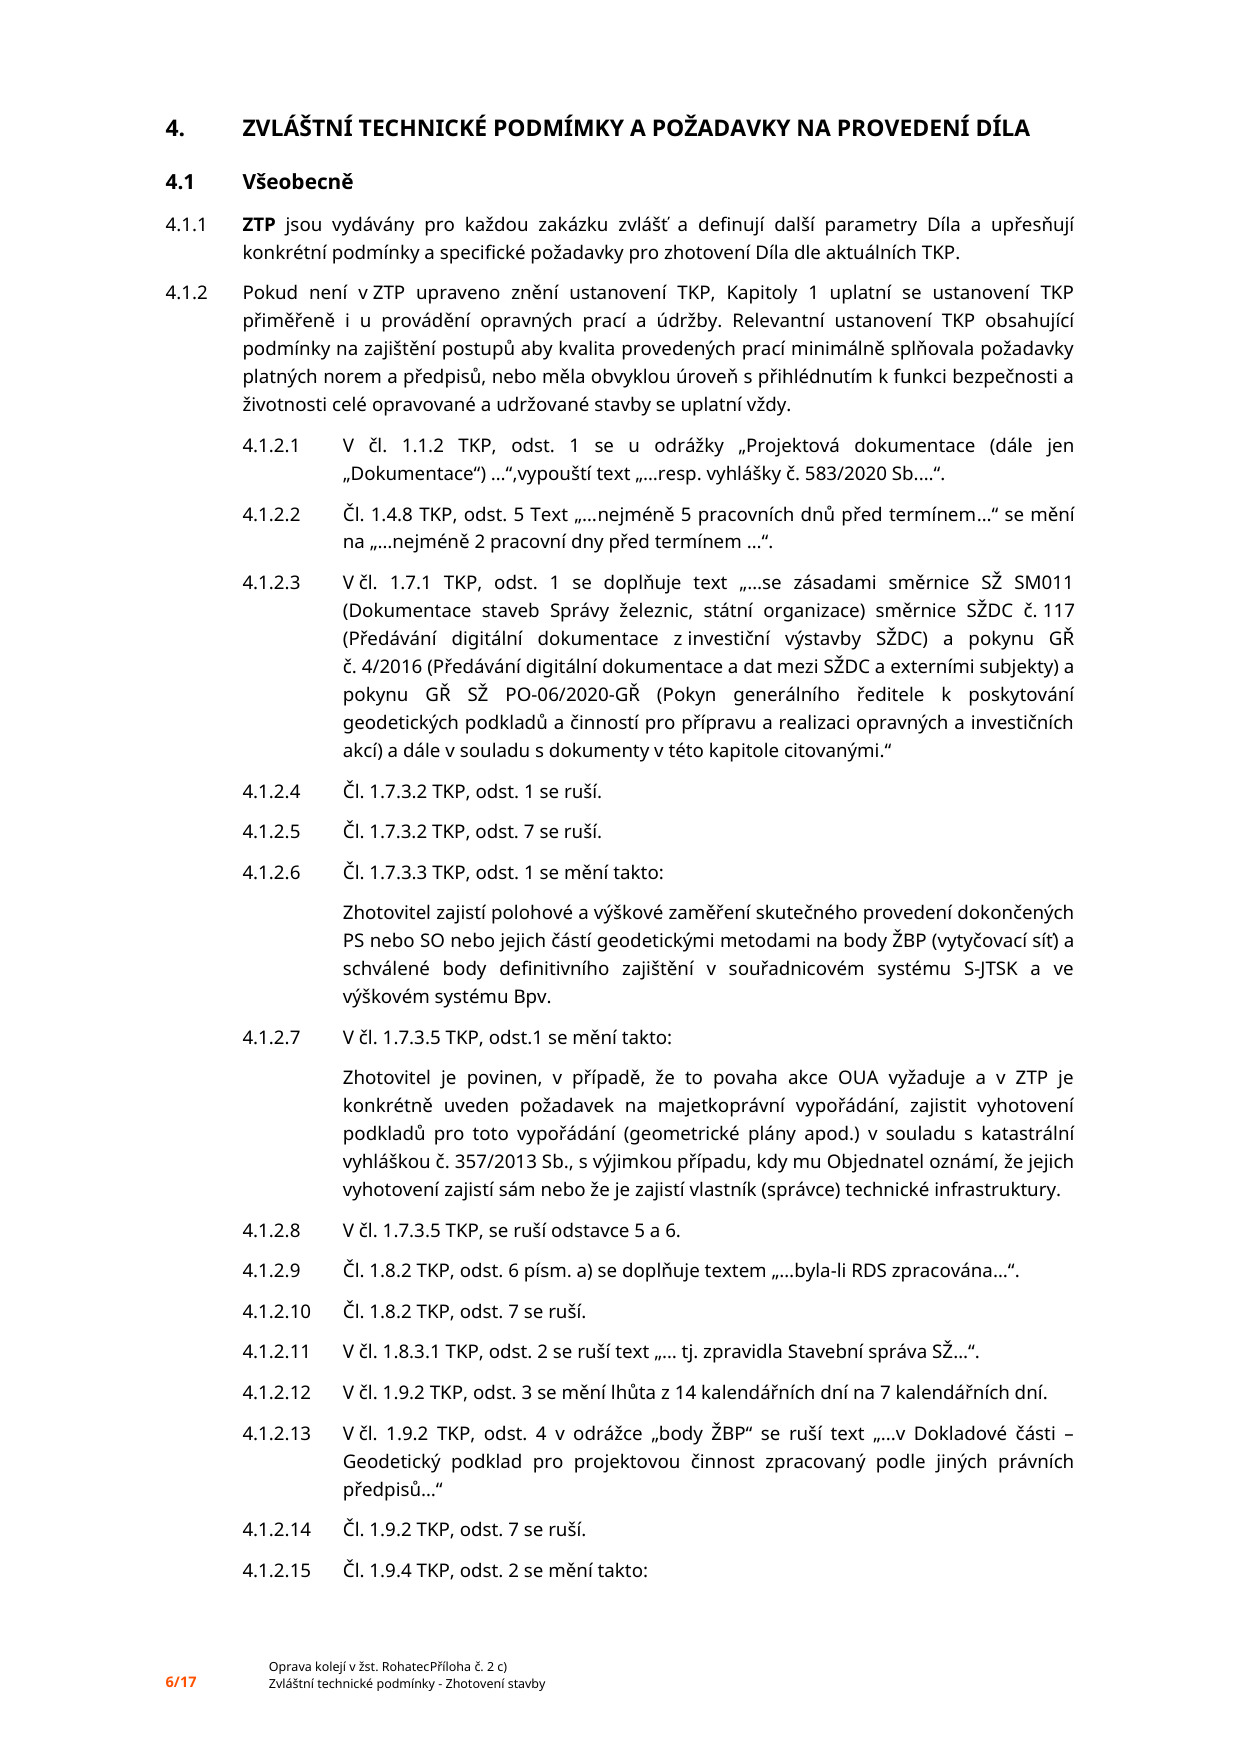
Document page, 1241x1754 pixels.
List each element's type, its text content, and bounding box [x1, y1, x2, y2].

text V čl. 1.7.1 TKP, odst. 1 se doplňuje text „…se zásadami směrnice SŽ SM011 (Dokumentace staveb Správy železnic, státní organizace) směrnice SŽDC č. 117 (Předávání digitální dokumentace z investiční výstavby SŽDC) a pokynu GŘ č. 4/2016 (Předávání digitální dokumentace a dat mezi SŽDC a externími subjekty) a pokynu GŘ SŽ PO-06/2020-GŘ (Pokyn generálního ředitele k poskytování geodetických podkladů a činností pro přípravu a realizaci opravných a investičních akcí) a dále v souladu s dokumenty v této kapitole citovanými.“ [242, 569, 1075, 763]
text ZTP jsou vydávány pro každou zakázku zvlášť a definují další parametry Díla a upřesňují konkrétní podmínky a specifické požadavky pro zhotovení Díla dle aktuálních TKP. [165, 211, 1075, 265]
text Všeobecně [165, 167, 1075, 196]
list Zhotovitel je povinen, v případě, že to povaha akce OUA vyžaduje a v ZTP je konkrétně uveden požadavek na majetkoprávní vypořádání, zajistit vyhotovení podkladů pro toto vypořádání (geometrické plány apod.) v souladu s katastrální vyhláškou č. 357/2013 Sb., s výjimkou případu, kdy mu Objednatel oznámí, že jejich vyhotovení zajistí sám nebo že je zajistí vlastník (správce) technické infrastruktury. [343, 1065, 1075, 1202]
text Čl. 1.4.8 TKP, odst. 5 Text „…nejméně 5 pracovních dnů před termínem…“ se mění na „…nejméně 2 pracovní dny před termínem …“. [242, 501, 1075, 554]
text V čl. 1.7.3.5 TKP, odst.1 se mění takto: [242, 1024, 1075, 1050]
text Pokud není v ZTP upraveno znění ustanovení TKP, Kapitoly 1 uplatní se ustanovení TKP přiměřeně i u provádění opravných prací a údržby. Relevantní ustanovení TKP obsahující podmínky na zajištění postupů aby kvalita provedených prací minimálně splňovala požadavky platných norem a předpisů, nebo měla obvyklou úroveň s přihlédnutím k funkci bezpečnosti a životnosti celé opravované a udržované stavby se uplatní vždy. [165, 280, 1075, 417]
text Čl. 1.8.2 TKP, odst. 7 se ruší. [242, 1298, 1075, 1324]
text V čl. 1.9.2 TKP, odst. 3 se mění lhůta z 14 kalendářních dní na 7 kalendářních dní. [242, 1379, 1075, 1405]
text V čl. 1.7.3.5 TKP, se ruší odstavce 5 a 6. [242, 1217, 1075, 1243]
text Čl. 1.8.2 TKP, odst. 6 písm. a) se doplňuje textem „…byla-li RDS zpracována…“. [242, 1258, 1075, 1283]
text Čl. 1.7.3.2 TKP, odst. 1 se ruší. [242, 778, 1075, 803]
text Čl. 1.9.2 TKP, odst. 7 se ruší. [242, 1516, 1075, 1542]
text V čl. 1.1.2 TKP, odst. 1 se u odrážky „Projektová dokumentace (dále jen „Dokumentace“) …“,vypouští text „…resp. vyhlášky č. 583/2020 Sb.…“. [242, 432, 1075, 486]
text Čl. 1.7.3.2 TKP, odst. 7 se ruší. [242, 818, 1075, 844]
text Čl. 1.7.3.3 TKP, odst. 1 se mění takto: [242, 859, 1075, 884]
text V čl. 1.8.3.1 TKP, odst. 2 se ruší text „… tj. zpravidla Stavební správa SŽ…“. [242, 1339, 1075, 1364]
text Zvláštní TECHNICKÉ podmímky a požadavky na PROVEDENÍ DÍLA [165, 112, 1075, 143]
text Čl. 1.9.4 TKP, odst. 2 se mění takto: [242, 1557, 1075, 1582]
list Zhotovitel zajistí polohové a výškové zaměření skutečného provedení dokončených PS nebo SO nebo jejich částí geodetickými metodami na body ŽBP (vytyčovací síť) a schválené body definitivního zajištění v souřadnicovém systému S-JTSK a ve výškovém systému Bpv. [343, 899, 1075, 1009]
text V čl. 1.9.2 TKP, odst. 4 v odrážce „body ŽBP“ se ruší text „...v Dokladové části – Geodetický podklad pro projektovou činnost zpracovaný podle jiných právních předpisů…“ [242, 1420, 1075, 1501]
